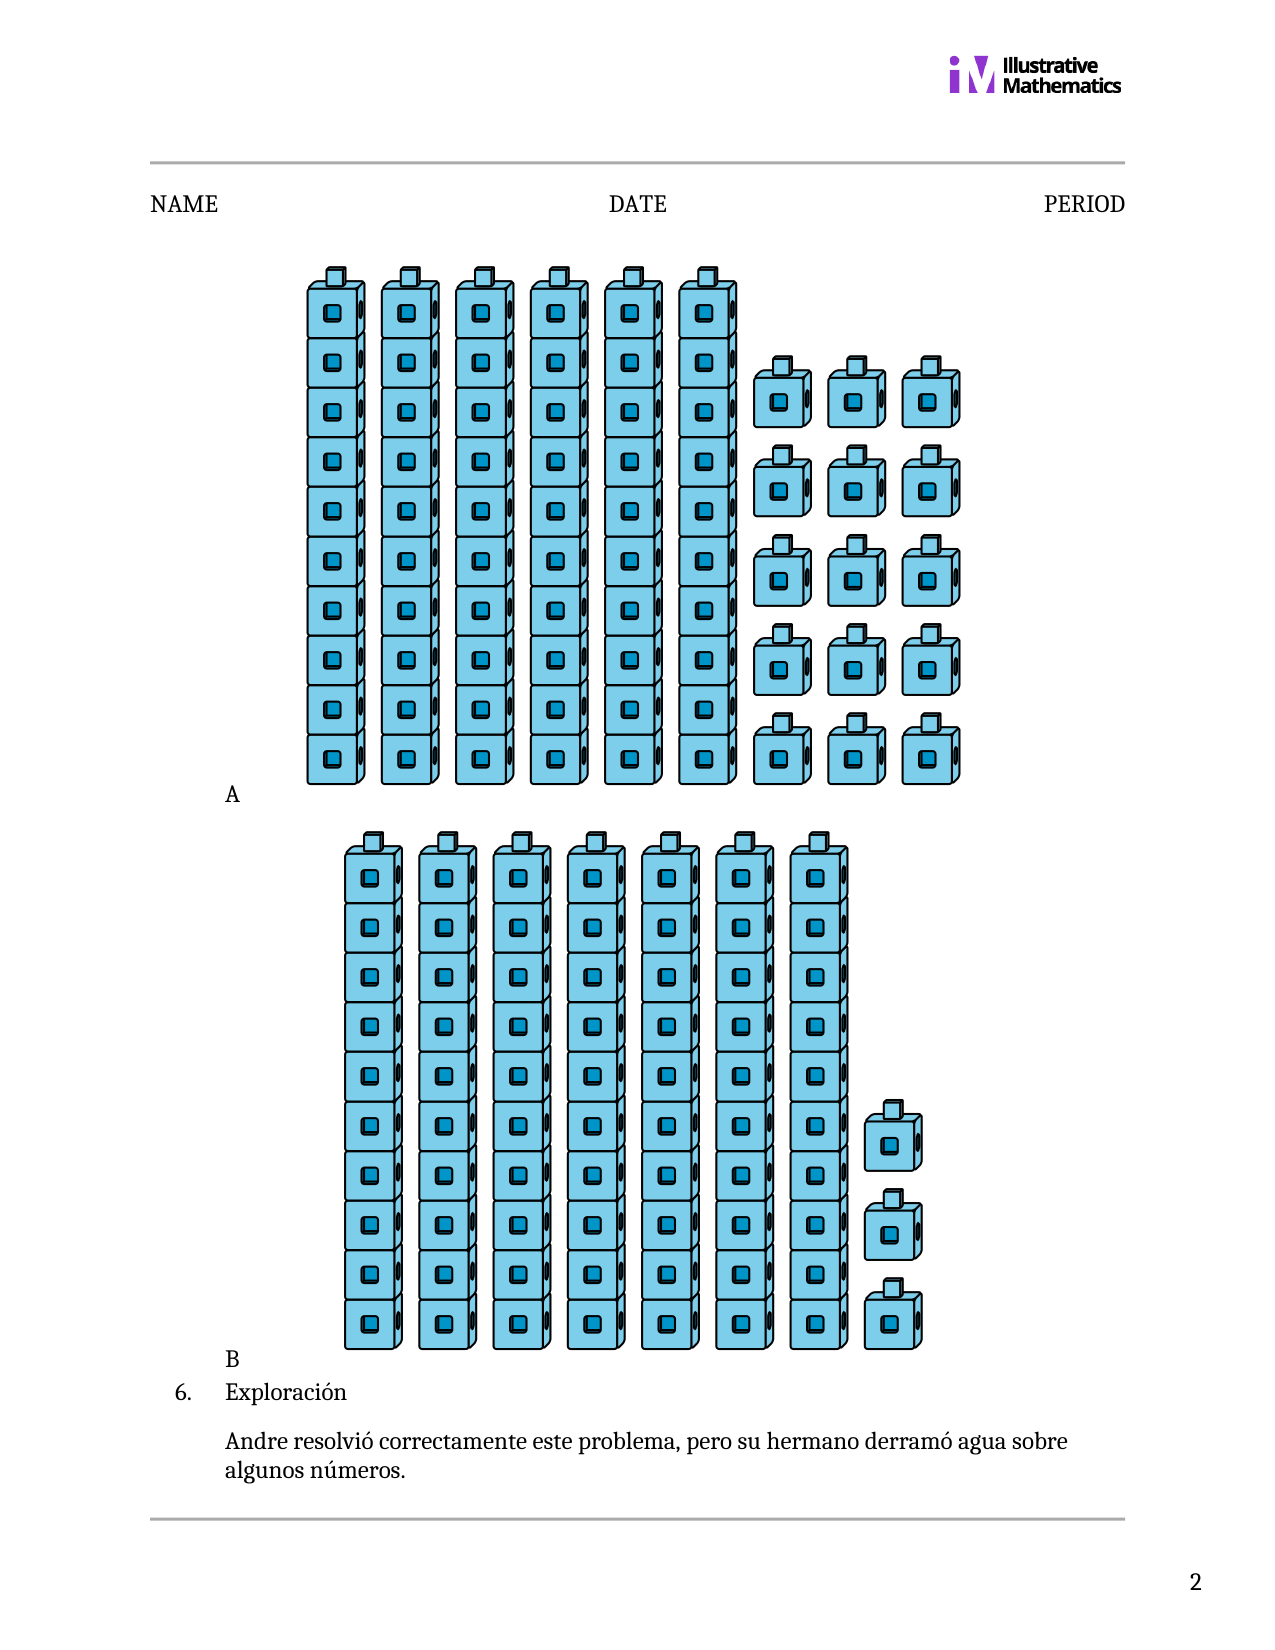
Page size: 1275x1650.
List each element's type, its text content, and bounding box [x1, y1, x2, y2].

picture [258, 812, 990, 1368]
picture [258, 247, 990, 803]
picture [949, 55, 1121, 93]
list Andre resolvió correctamente este problema, pero su hermano derramó agua sobre algunos números. [175, 1427, 1125, 1484]
list Exploración [175, 1377, 1125, 1406]
